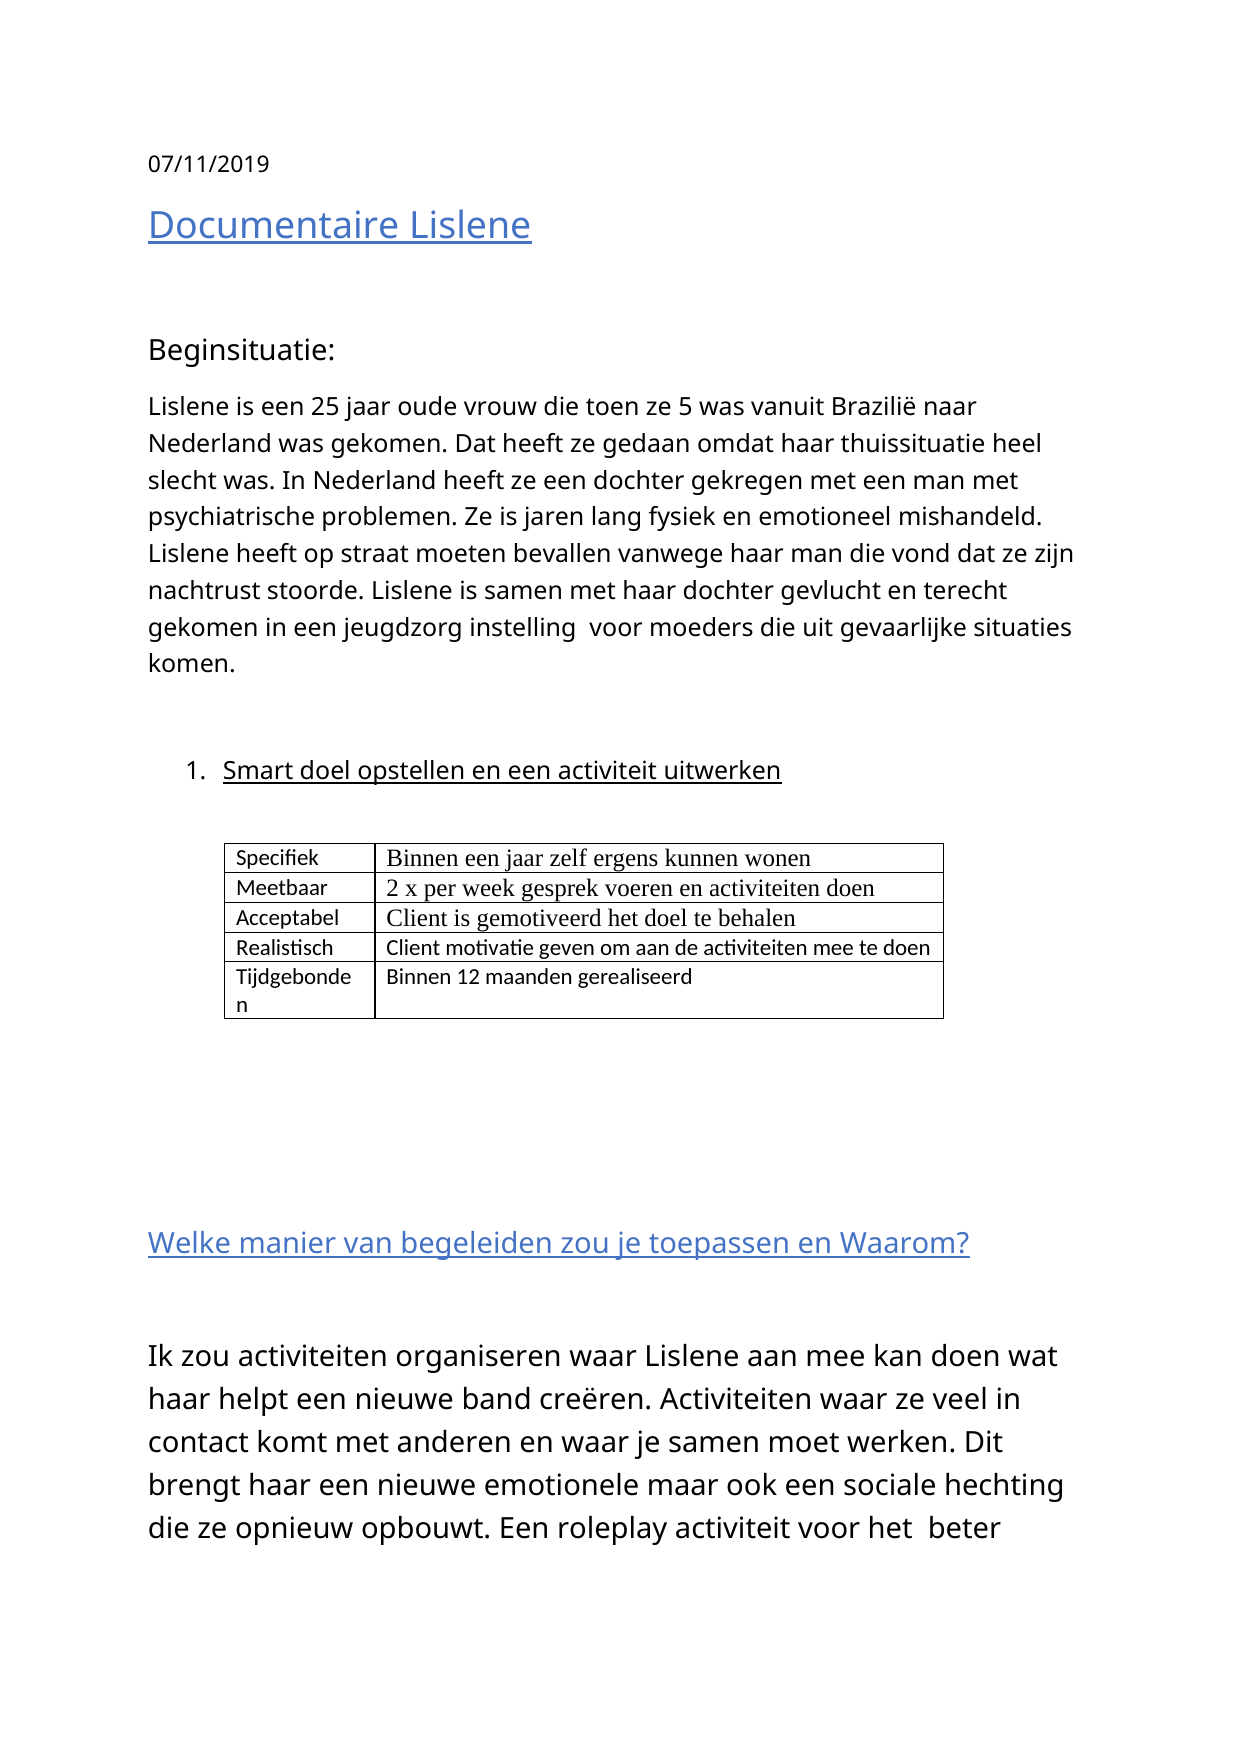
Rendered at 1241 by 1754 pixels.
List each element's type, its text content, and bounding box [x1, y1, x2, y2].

table_cell Meetbaar [225, 873, 374, 902]
text Lislene is een 25 jaar oude vrouw die toen ze 5 was vanuit Brazilië naar Nederland was gekomen. Dat heeft ze gedaan omdat haar thuissituatie heel slecht was. In Nederland heeft ze een dochter gekregen met een man met psychiatrische problemen. Ze is jaren lang fysiek en emotioneel mishandeld. Lislene heeft op straat moeten bevallen vanwege haar man die vond dat ze zijn nachtrust stoorde. Lislene is samen met haar dochter gevlucht en terecht gekomen in een jeugdzorg instelling voor moeders die uit gevaarlijke situaties komen. [148, 389, 1093, 680]
table_cell Acceptabel [225, 903, 374, 932]
table_header Binnen een jaar zelf ergens kunnen wonen [376, 844, 943, 872]
text Beginsituatie: [148, 329, 1093, 369]
table_cell 2 x per week gesprek voeren en activiteiten doen [376, 873, 943, 902]
table_header Specifiek [225, 844, 374, 872]
table_cell Client motivatie geven om aan de activiteiten mee te doen [376, 933, 943, 961]
table_cell Tijdgebonden [225, 962, 374, 1018]
text Welke manier van begeleiden zou je toepassen en Waarom? [148, 1223, 1093, 1262]
table_cell Realistisch [225, 933, 374, 961]
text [148, 1336, 1093, 1547]
table_cell Client is gemotiveerd het doel te behalen [376, 903, 943, 932]
table_cell Binnen 12 maanden gerealiseerd [376, 962, 943, 1018]
list Smart doel opstellen en een activiteit uitwerken [185, 753, 1093, 787]
text Documentaire Lislene [148, 198, 1093, 249]
text 07/11/2019 [148, 148, 1093, 179]
